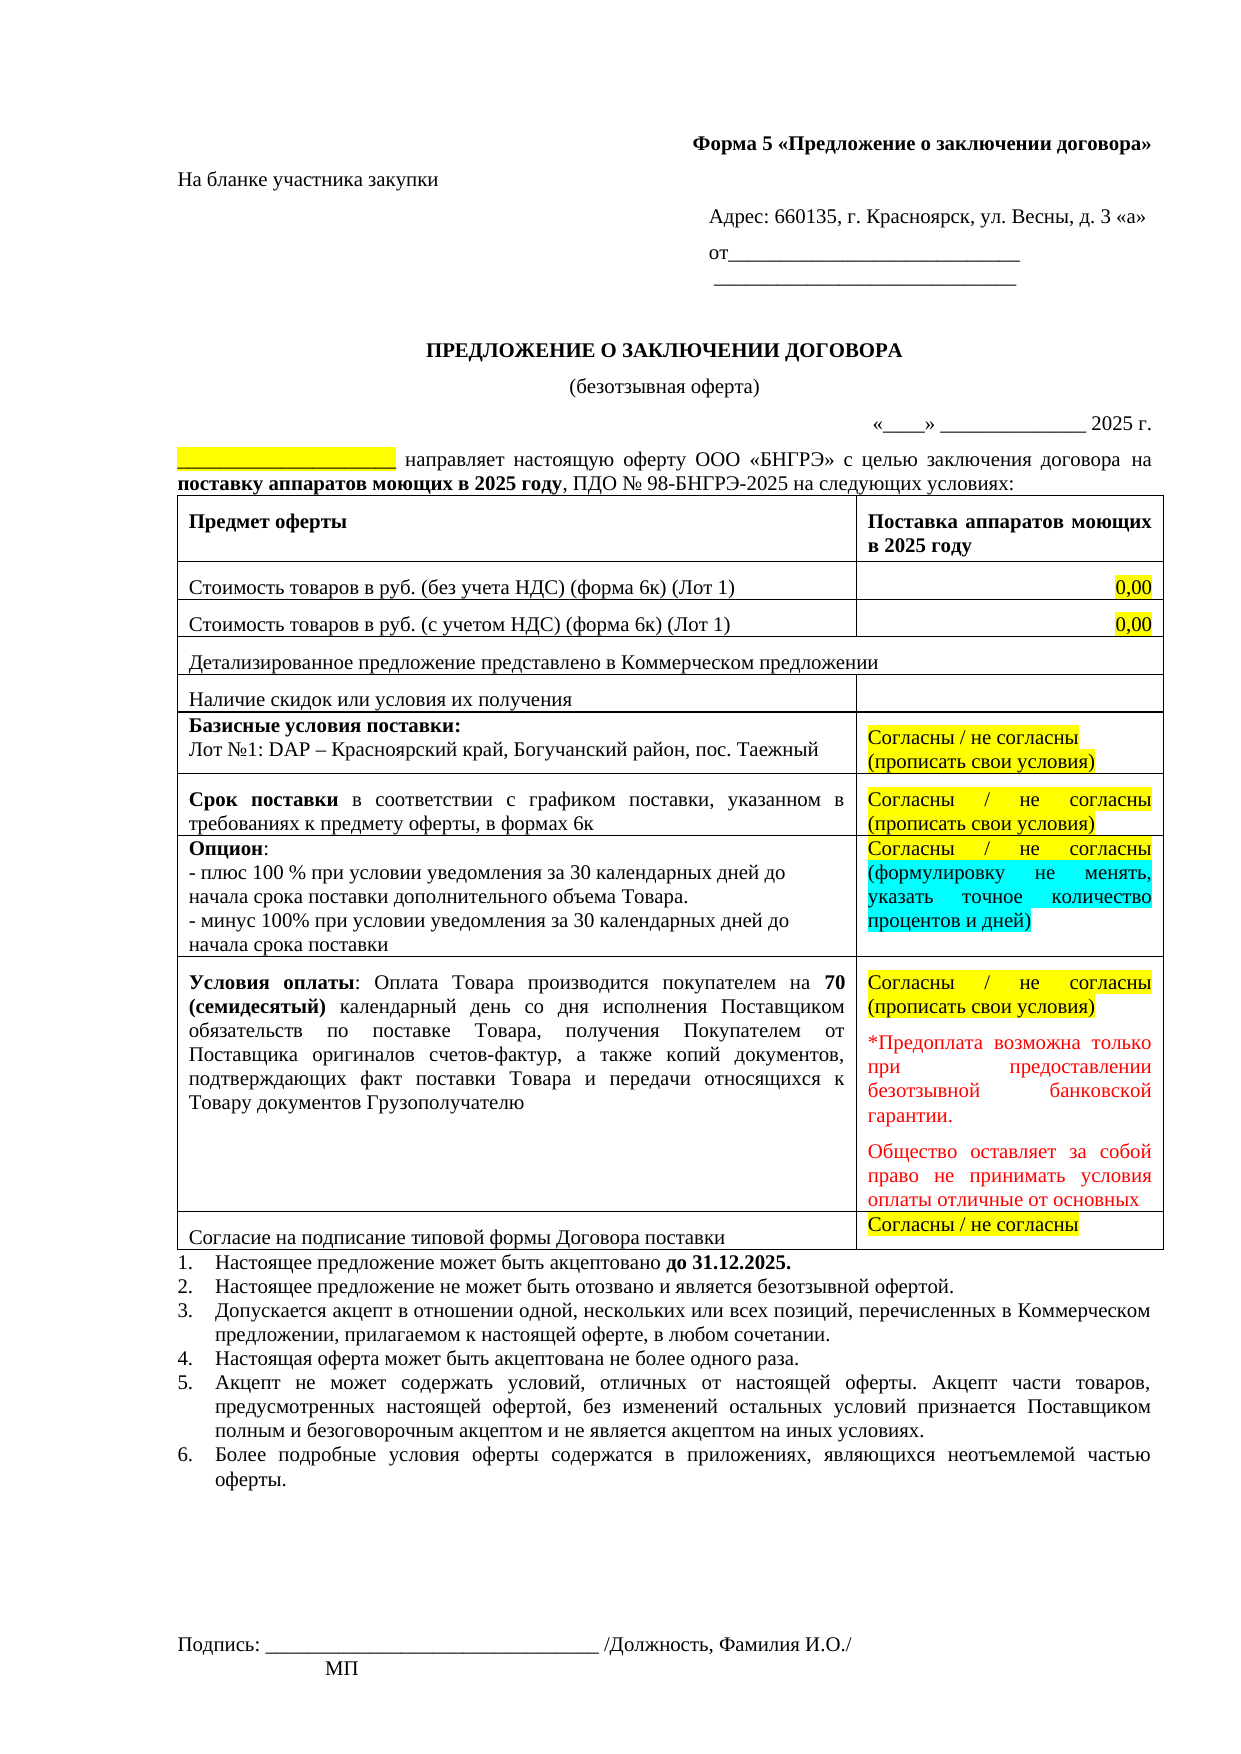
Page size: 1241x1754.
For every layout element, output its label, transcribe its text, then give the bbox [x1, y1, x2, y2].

text от____________________________ _____________________________ [709, 240, 1152, 288]
table_cell [857, 675, 1163, 711]
table_cell 0,00 [857, 600, 1163, 636]
table_cell Согласие на подписание типовой формы Договора поставки [178, 1212, 856, 1249]
text _____________________ направляет настоящую оферту ООО «БНГРЭ» с целью заключения договора на поставку аппаратов моющих в 2025 году, ПДО № 98-БНГРЭ-2025 на следующих условиях: [177, 447, 1152, 495]
table_cell Согласны / не согласны (формулировку не менять, указать точное количество процентов и дней) [857, 836, 1163, 956]
table_cell Согласны / не согласны (прописать свои условия) [857, 713, 1163, 773]
list Более подробные условия оферты содержатся в приложениях, являющихся неотъемлемой частью оферты. [177, 1442, 1152, 1491]
table_cell Срок поставки в соответствии с графиком поставки, указанном в требованиях к предмету оферты, в формах 6к [178, 774, 856, 835]
table_cell Согласны / не согласны [857, 1212, 1163, 1249]
list Настоящее предложение не может быть отозвано и является безотзывной офертой. [177, 1274, 1152, 1298]
text ПРЕДЛОЖЕНИЕ О ЗАКЛЮЧЕНИИ ДОГОВОРА [177, 337, 1152, 362]
table_cell Стоимость товаров в руб. (с учетом НДС) (форма 6к) (Лот 1) [178, 600, 856, 636]
text Адрес: 660135, г. Красноярск, ул. Весны, д. 3 «а» [709, 204, 1152, 228]
text На бланке участника закупки [177, 167, 1152, 191]
table_header Поставка аппаратов моющих в 2025 году [857, 496, 1163, 561]
table_header Предмет оферты [178, 496, 856, 561]
table_cell 0,00 [857, 562, 1163, 599]
table_cell Согласны / не согласны (прописать свои условия) *Предоплата возможна только при предоставлении безотзывной банковской гарантии. Общество оставляет за собой право не принимать условия оплаты отличные от основных [857, 957, 1163, 1211]
text Форма 5 «Предложение о заключении договора» [177, 131, 1152, 155]
table_cell Условия оплаты: Оплата Товара производится покупателем на 70 (семидесятый) календарный день со дня исполнения Поставщиком обязательств по поставке Товара, получения Покупателем от Поставщика оригиналов счетов-фактур, а также копий документов, подтверждающих факт поставки Товара и передачи относящихся к Товару документов Грузополучателю [178, 957, 856, 1211]
table_cell Опцион: - плюс 100 % при условии уведомления за 30 календарных дней до начала срока поставки дополнительного объема Товара. - минус 100% при условии уведомления за 30 календарных дней до начала срока поставки [178, 836, 856, 956]
table_cell Согласны / не согласны (прописать свои условия) [857, 774, 1163, 835]
list Настоящее предложение может быть акцептовано до 31.12.2025. [177, 1250, 1152, 1274]
list Допускается акцепт в отношении одной, нескольких или всех позиций, перечисленных в Коммерческом предложении, прилагаемом к настоящей оферте, в любом сочетании. [177, 1298, 1152, 1346]
list Акцепт не может содержать условий, отличных от настоящей оферты. Акцепт части товаров, предусмотренных настоящей офертой, без изменений остальных условий признается Поставщиком полным и безоговорочным акцептом и не является акцептом на иных условиях. [177, 1370, 1152, 1442]
text (безотзывная оферта) [177, 374, 1152, 398]
table_cell Базисные условия поставки: Лот №1: DAP – Красноярский край, Богучанский район, пос. Таежный [178, 713, 856, 773]
table_cell Стоимость товаров в руб. (без учета НДС) (форма 6к) (Лот 1) [178, 562, 856, 599]
table_cell Наличие скидок или условия их получения [178, 675, 856, 711]
table_cell Детализированное предложение представлено в Коммерческом предложении [178, 637, 1163, 674]
text «____» ______________ 2025 г. [740, 411, 1152, 435]
list Настоящая оферта может быть акцептована не более одного раза. [177, 1346, 1152, 1370]
